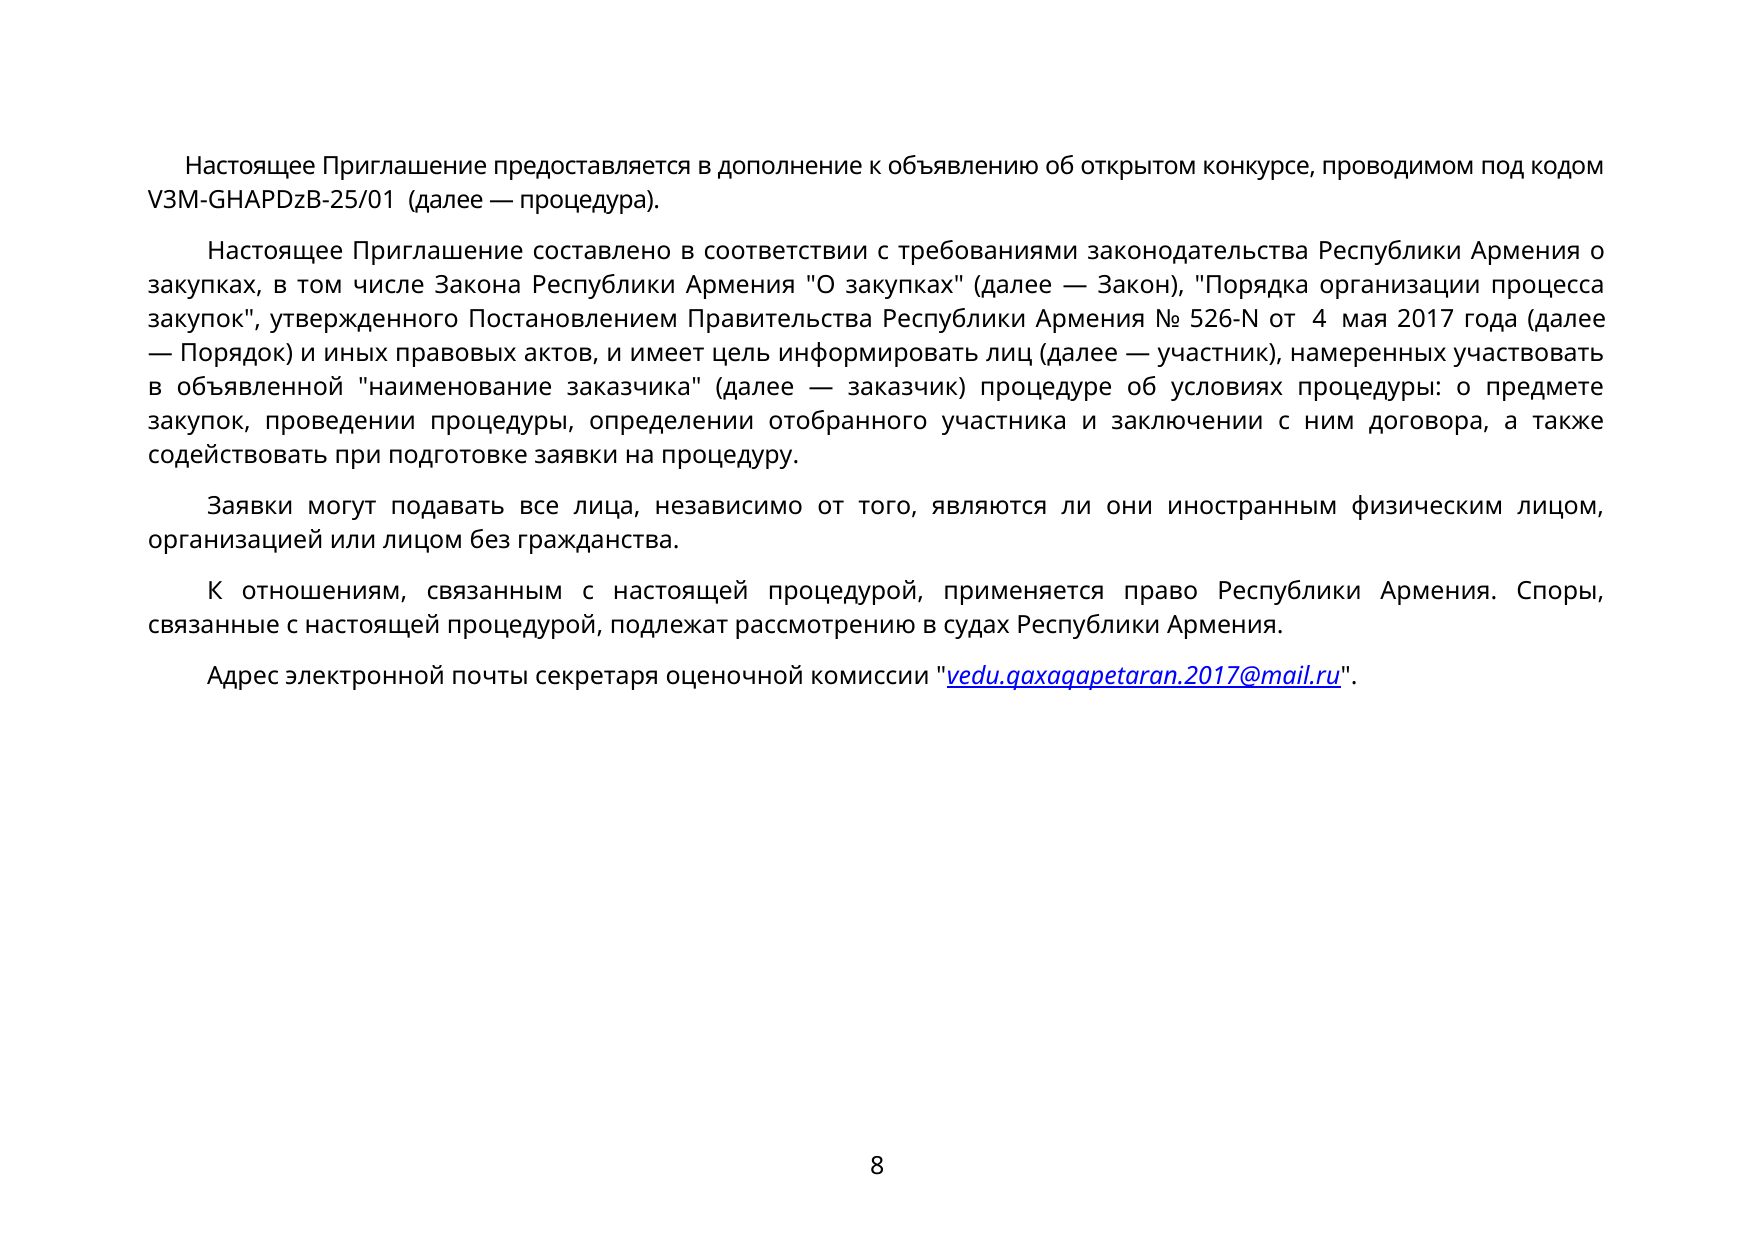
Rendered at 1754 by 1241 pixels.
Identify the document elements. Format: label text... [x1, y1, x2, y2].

text Настоящее Приглашение предоставляется в дополнение к объявлению об открытом конкурсе, проводимом под кодом V3M-GHAPDzB-25/01 (далее — процедура). [89, 148, 1606, 216]
text Адрес электронной почты секретаря оценочной комиссии "vedu.qaxaqapetaran.2017@mail.ru". [148, 657, 1606, 691]
text Заявки могут подавать все лица, независимо от того, являются ли они иностранным физическим лицом, организацией или лицом без гражданства. [148, 488, 1606, 556]
text Настоящее Приглашение составлено в соответствии с требованиями законодательства Республики Армения о закупках, в том числе Закона Республики Армения "О закупках" (далее — Закон), "Порядка организации процесса закупок", утвержденного Постановлением Правительства Республики Армения № 526-N от 4 мая 2017 года (далее — Порядок) и иных правовых актов, и имеет цель информировать лиц (далее — участник), намеренных участвовать в объявленной "наименование заказчика" (далее — заказчик) процедуре об условиях процедуры: о предмете закупок, проведении процедуры, определении отобранного участника и заключении с ним договора, а также содействовать при подготовке заявки на процедуру. [148, 232, 1606, 471]
text К отношениям, связанным с настоящей процедурой, применяется право Республики Армения. Споры, связанные с настоящей процедурой, подлежат рассмотрению в судах Республики Армения. [148, 573, 1606, 641]
